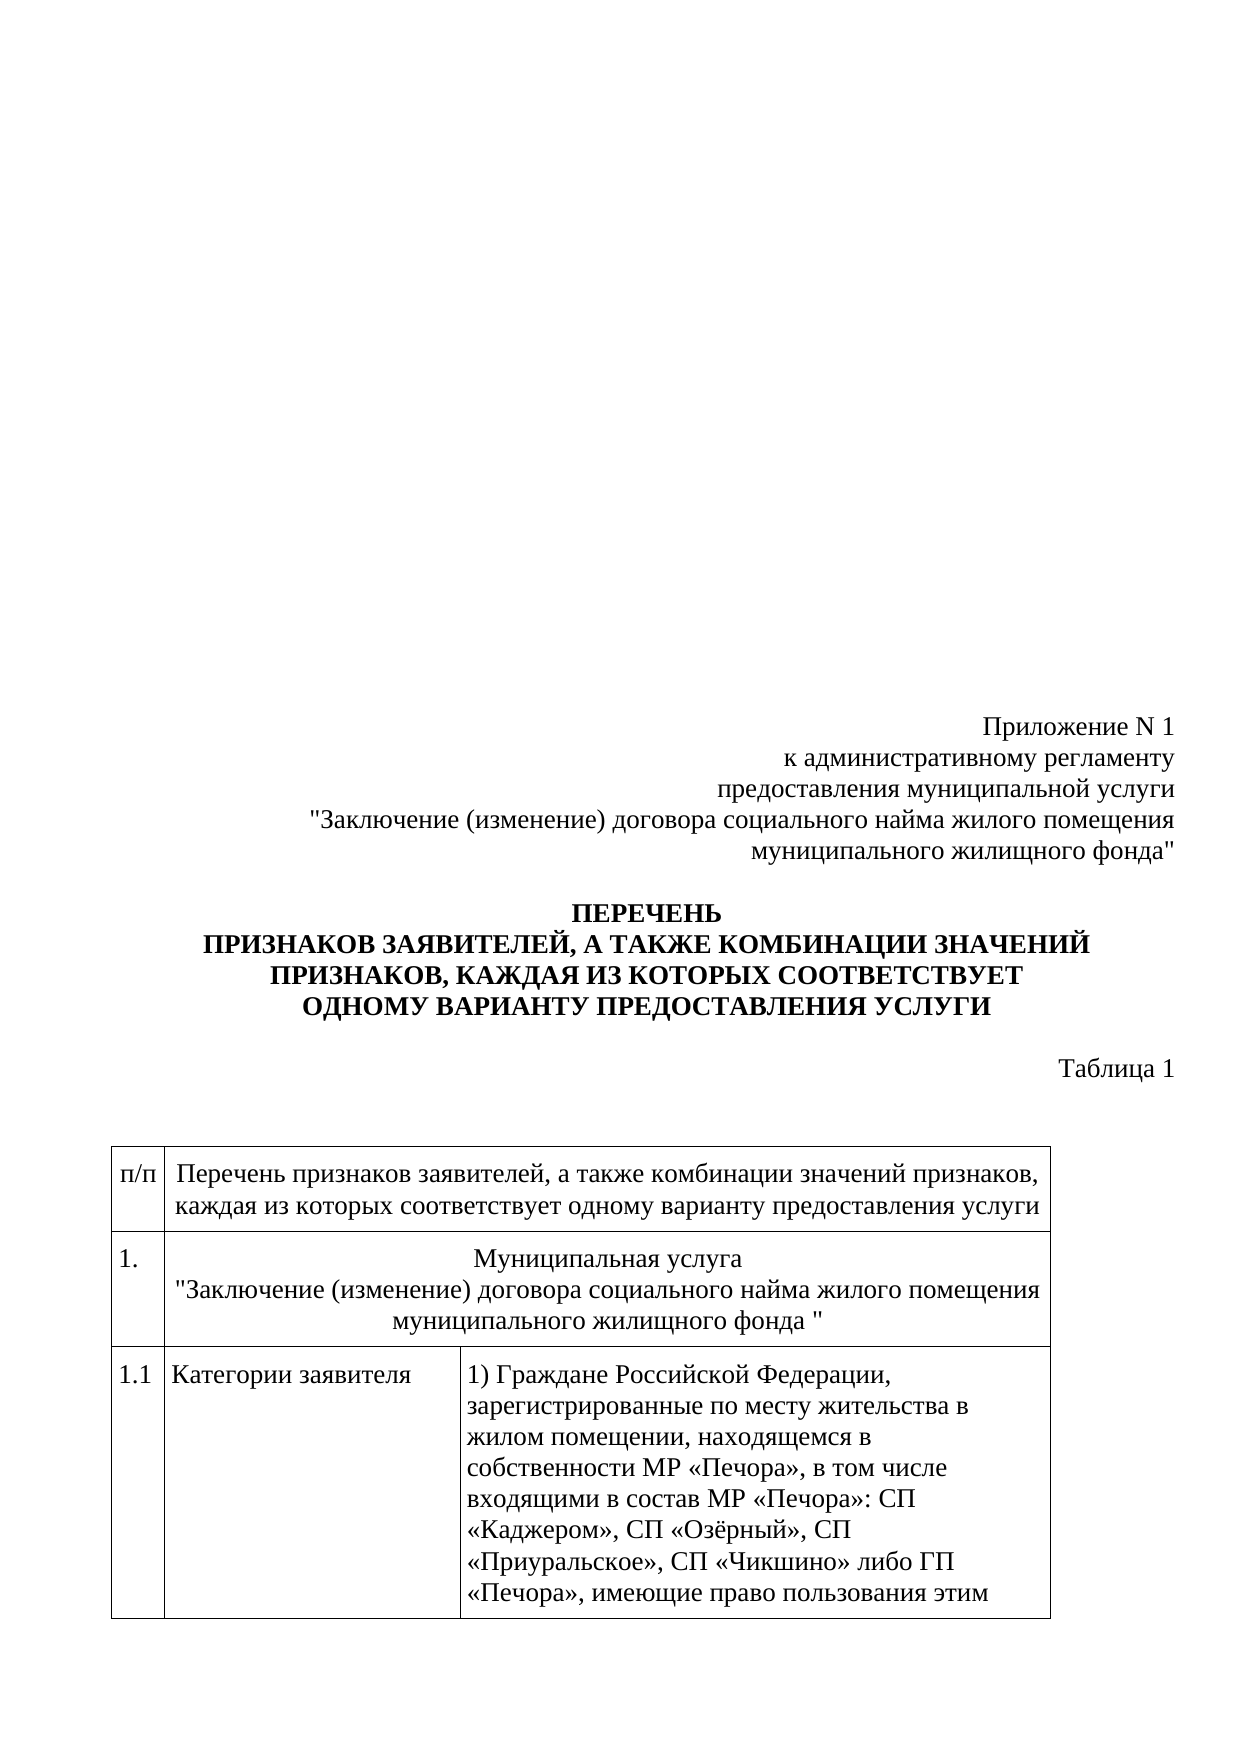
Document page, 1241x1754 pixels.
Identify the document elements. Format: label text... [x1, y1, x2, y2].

table_cell 1.1 [112, 1347, 164, 1618]
table_cell Категории заявителя [165, 1347, 460, 1618]
text к административному регламенту [118, 741, 1175, 772]
title ПРИЗНАКОВ, КАЖДАЯ ИЗ КОТОРЫХ СООТВЕТСТВУЕТ [118, 959, 1175, 990]
text Приложение N 1 [118, 710, 1175, 741]
table_cell Муниципальная услуга "Заключение (изменение) договора социального найма жилого помещения муниципального жилищного фонда " [165, 1232, 1050, 1346]
title ПРИЗНАКОВ ЗАЯВИТЕЛЕЙ, А ТАКЖЕ КОМБИНАЦИИ ЗНАЧЕНИЙ [118, 928, 1175, 959]
table_header Перечень признаков заявителей, а также комбинации значений признаков, каждая из которых соответствует одному варианту предоставления услуги [165, 1147, 1050, 1231]
text Таблица 1 [118, 1052, 1175, 1084]
table_cell 1. [112, 1232, 164, 1346]
title ОДНОМУ ВАРИАНТУ ПРЕДОСТАВЛЕНИЯ УСЛУГИ [118, 990, 1175, 1021]
table_header п/п [112, 1147, 164, 1231]
text предоставления муниципальной услуги [118, 772, 1175, 803]
text "Заключение (изменение) договора социального найма жилого помещения муниципального жилищного фонда" [118, 803, 1175, 866]
title ПЕРЕЧЕНЬ [118, 897, 1175, 928]
